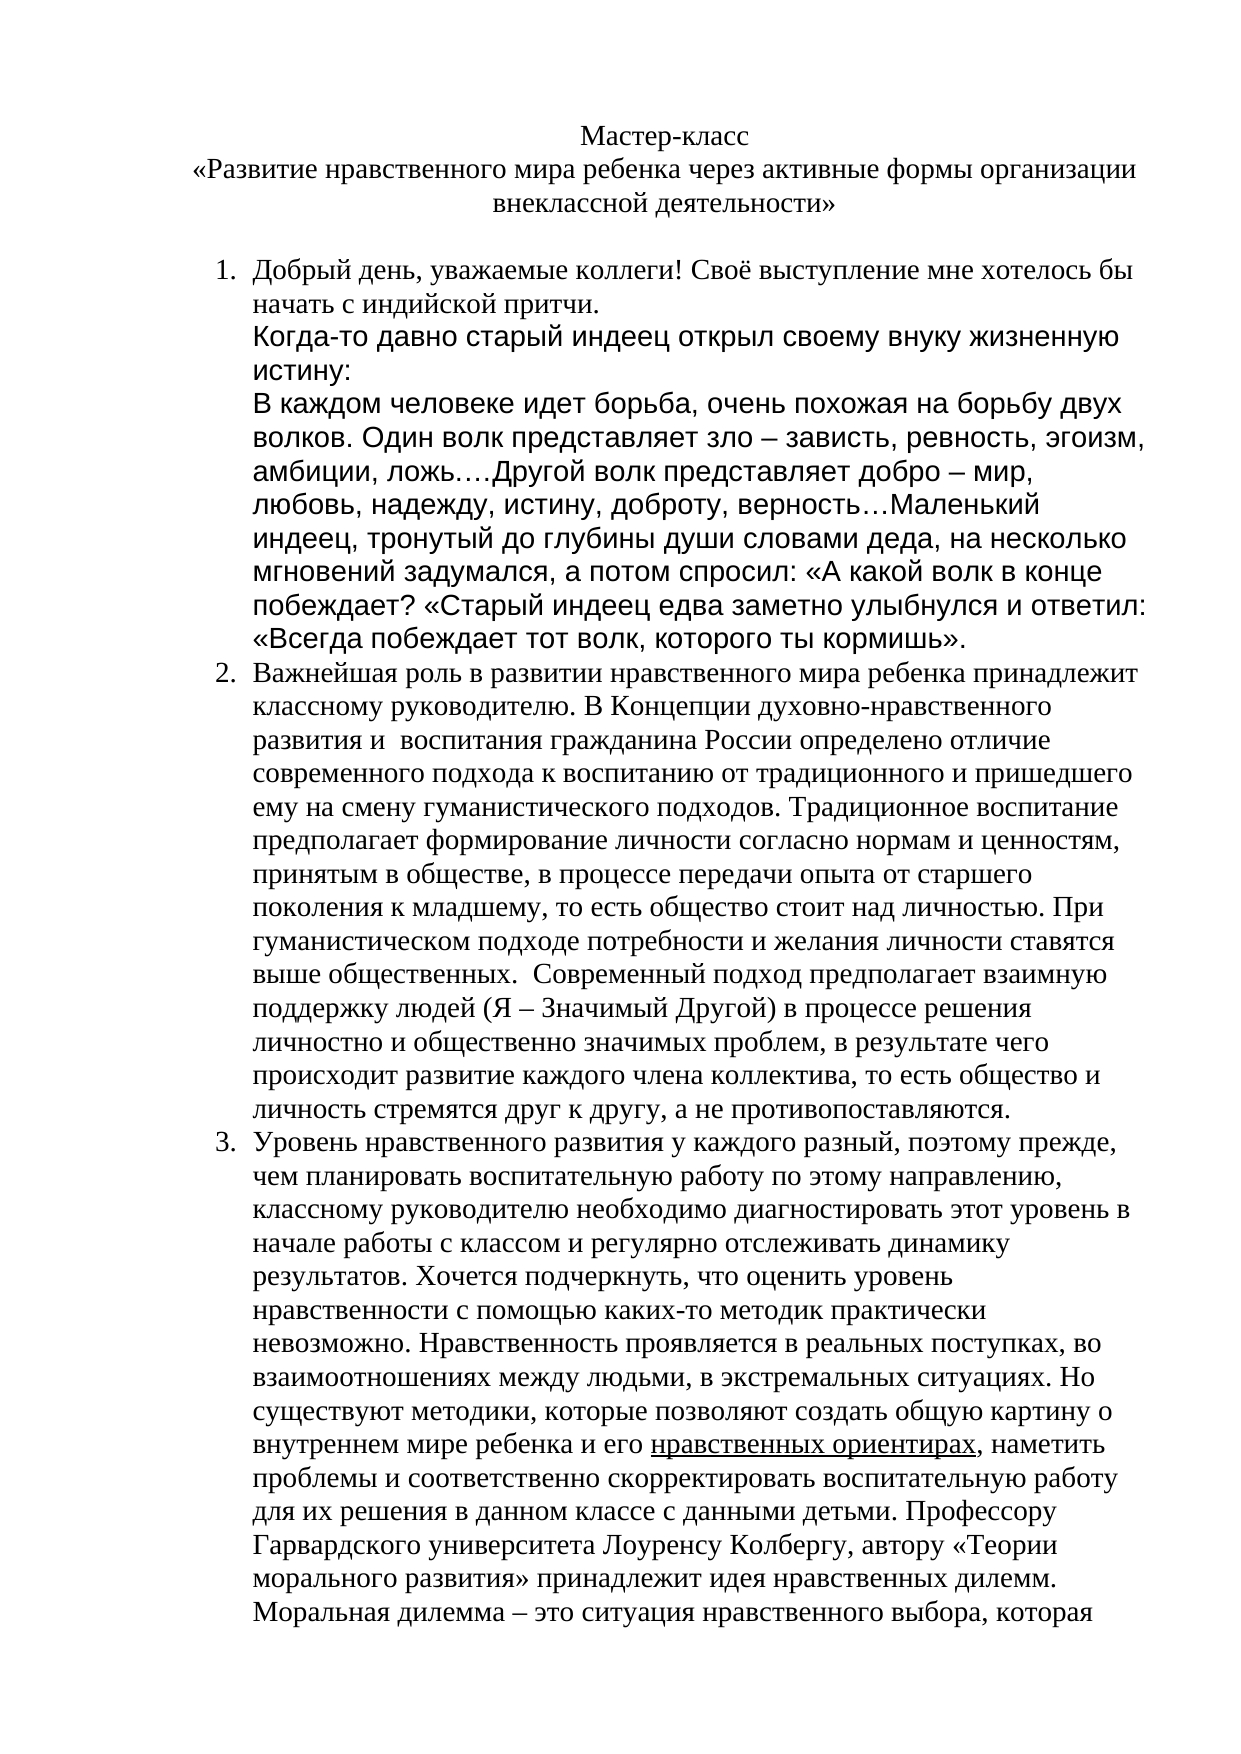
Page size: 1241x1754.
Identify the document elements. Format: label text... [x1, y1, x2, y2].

text Мастер-класс [177, 118, 1152, 152]
list Добрый день, уважаемые коллеги! Своё выступление мне хотелось бы начать с индийской притчи. [215, 252, 1152, 319]
text Когда-то давно старый индеец открыл своему внуку жизненную истину: В каждом человеке идет борьба, очень похожая на борьбу двух волков. Один волк представляет зло – зависть, ревность, эгоизм, амбиции, ложь.…Другой волк представляет добро – мир, любовь, надежду, истину, доброту, верность…Маленький индеец, тронутый до глубины души словами деда, на несколько мгновений задумался, а потом спросил: «А какой волк в конце побеждает? «Старый индеец едва заметно улыбнулся и ответил: «Всегда побеждает тот волк, которого ты кормишь». [252, 319, 1152, 655]
list Важнейшая роль в развитии нравственного мира ребенка принадлежит классному руководителю. В Концепции духовно-нравственного развития и воспитания гражданина России определено отличие современного подхода к воспитанию от традиционного и пришедшего ему на смену гуманистического подходов. Традиционное воспитание предполагает формирование личности согласно нормам и ценностям, принятым в обществе, в процессе передачи опыта от старшего поколения к младшему, то есть общество стоит над личностью. При гуманистическом подходе потребности и желания личности ставятся выше общественных. Современный подход предполагает взаимную поддержку людей (Я – Значимый Другой) в процессе решения личностно и общественно значимых проблем, в результате чего происходит развитие каждого члена коллектива, то есть общество и личность стремятся друг к другу, а не противопоставляются. [215, 655, 1152, 1124]
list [215, 1124, 1152, 1627]
text «Развитие нравственного мира ребенка через активные формы организации внеклассной деятельности» [177, 152, 1152, 219]
